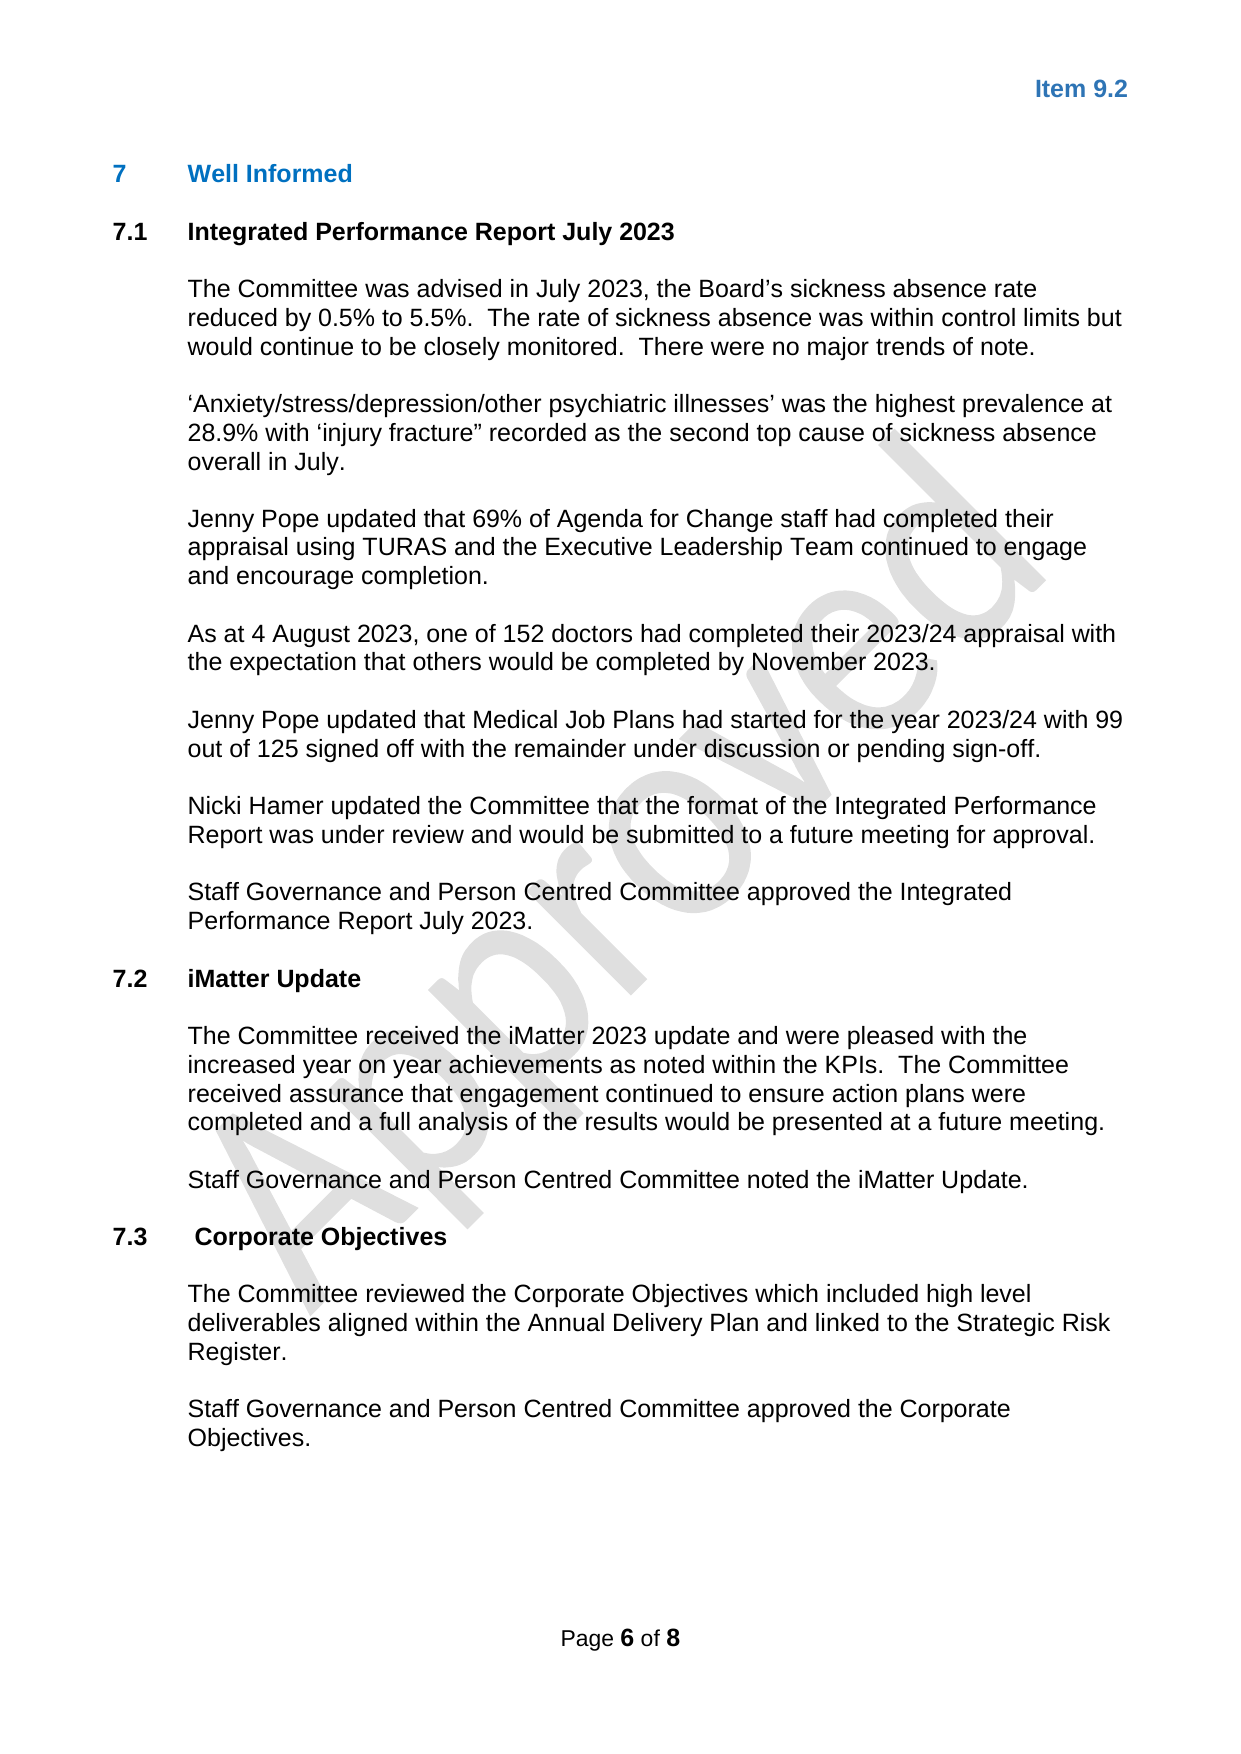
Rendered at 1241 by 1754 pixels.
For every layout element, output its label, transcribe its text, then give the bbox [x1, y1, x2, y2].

text Staff Governance and Person Centred Committee noted the iMatter Update. [187, 1165, 1128, 1193]
text Jenny Pope updated that Medical Job Plans had started for the year 2023/24 with 99 out of 125 signed off with the remainder under discussion or pending sign-off. [187, 705, 1128, 762]
text 7 Well Informed [112, 159, 1128, 188]
text 7.3 Corporate Objectives [112, 1222, 1128, 1279]
text As at 4 August 2023, one of 152 doctors had completed their 2023/24 appraisal with the expectation that others would be completed by November 2023. [187, 618, 1128, 676]
text Staff Governance and Person Centred Committee approved the Corporate Objectives. [187, 1394, 1128, 1479]
text 7.2 iMatter Update [112, 963, 1128, 992]
text Staff Governance and Person Centred Committee approved the Integrated Performance Report July 2023. [187, 877, 1128, 935]
text Nicki Hamer updated the Committee that the format of the Integrated Performance Report was under review and would be submitted to a future meeting for approval. [187, 791, 1128, 848]
text The Committee reviewed the Corporate Objectives which included high level deliverables aligned within the Annual Delivery Plan and linked to the Strategic Risk Register. [187, 1279, 1128, 1365]
text 7.1 Integrated Performance Report July 2023 [112, 217, 1128, 246]
text Jenny Pope updated that 69% of Agenda for Change staff had completed their appraisal using TURAS and the Executive Leadership Team continued to engage and encourage completion. [187, 503, 1128, 590]
text ‘Anxiety/stress/depression/other psychiatric illnesses’ was the highest prevalence at 28.9% with ‘injury fracture” recorded as the second top cause of sickness absence overall in July. [187, 389, 1128, 503]
text The Committee was advised in July 2023, the Board’s sickness absence rate reduced by 0.5% to 5.5%. The rate of sickness absence was within control limits but would continue to be closely monitored. There were no major trends of note. [187, 274, 1128, 361]
text The Committee received the iMatter 2023 update and were pleased with the increased year on year achievements as noted within the KPIs. The Committee received assurance that engagement continued to ensure action plans were completed and a full analysis of the results would be presented at a future meeting. [187, 1021, 1128, 1136]
